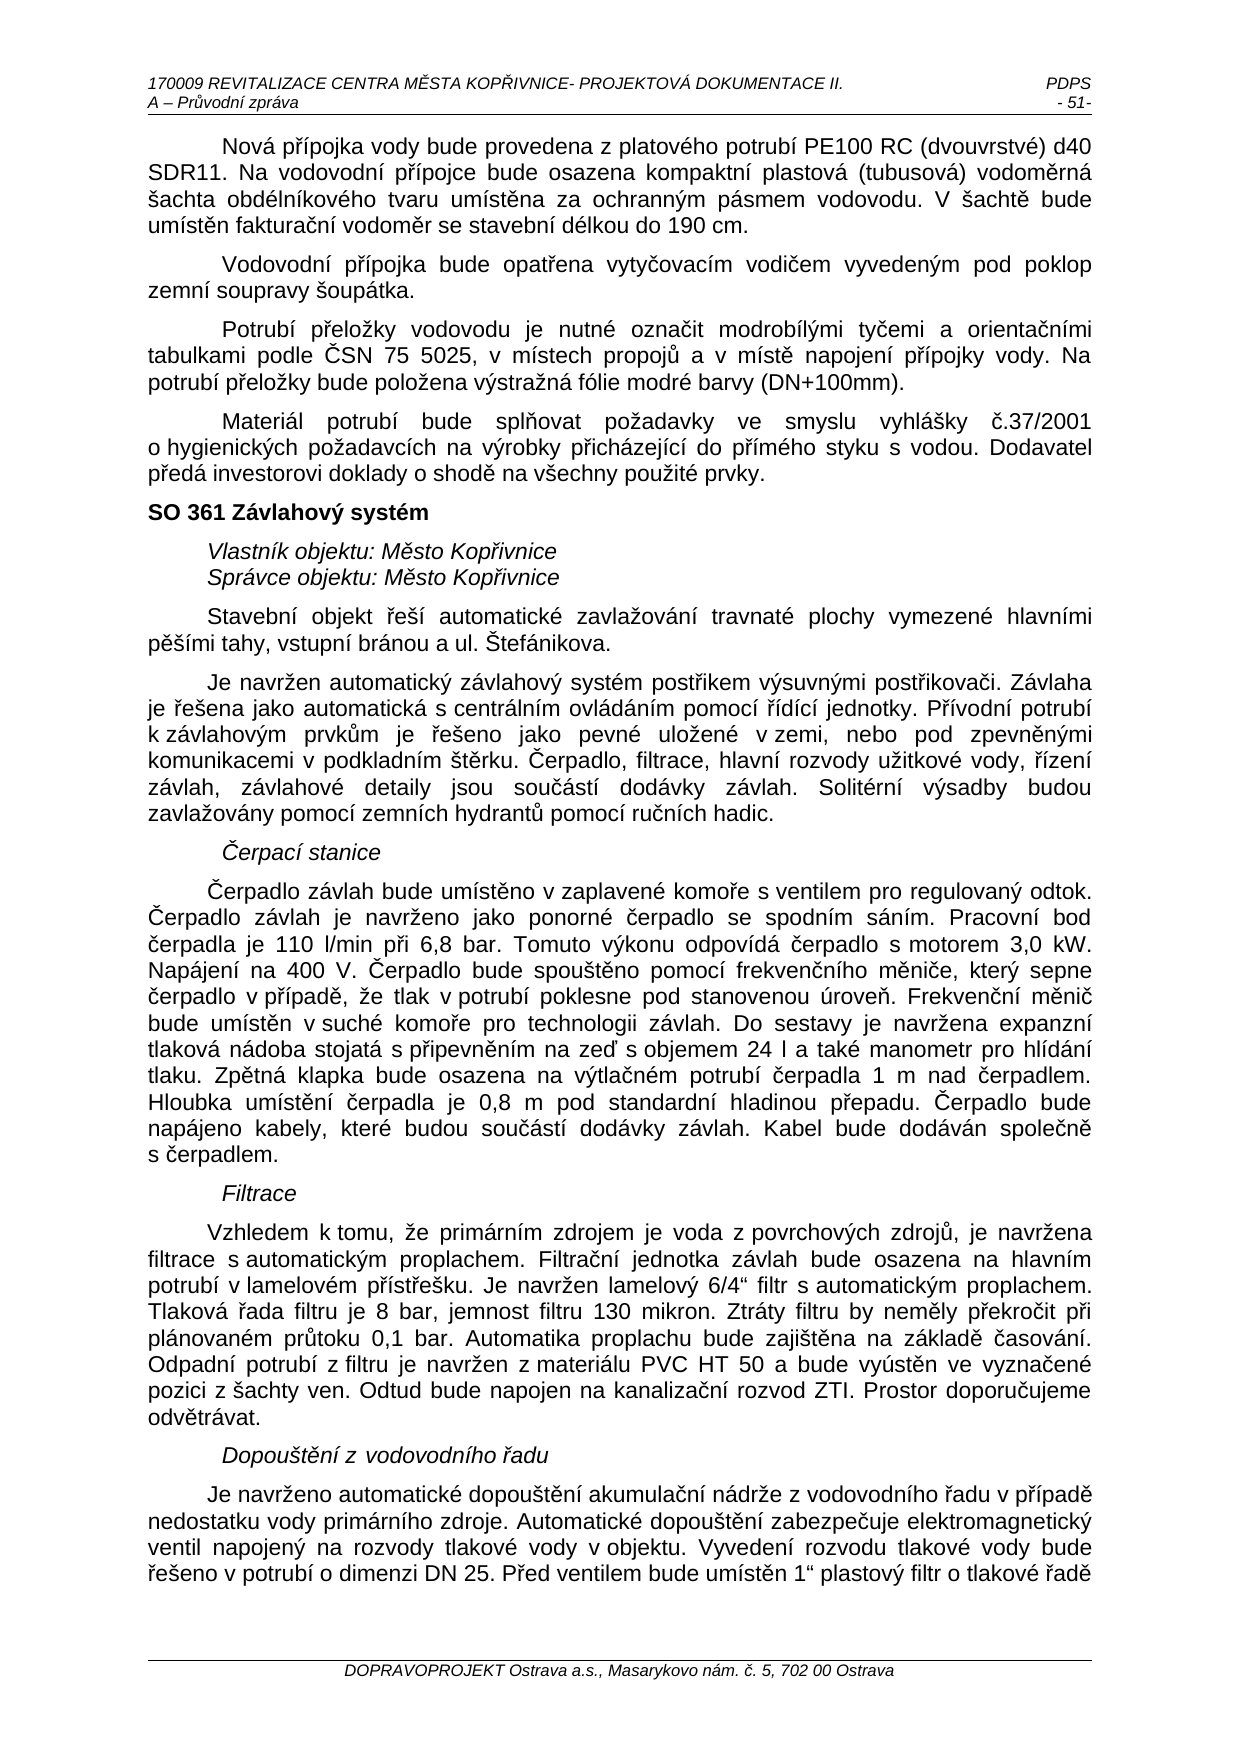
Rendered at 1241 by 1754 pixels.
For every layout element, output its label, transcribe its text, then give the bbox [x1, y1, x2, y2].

text Vodovodní přípojka bude opatřena vytyčovacím vodičem vyvedeným pod poklop zemní soupravy šoupátka. [148, 251, 1092, 303]
text SO 361 Závlahový systém [148, 499, 1092, 526]
text Materiál potrubí bude splňovat požadavky ve smyslu vyhlášky č.37/2001 o hygienických požadavcích na výrobky přicházející do přímého styku s vodou. Dodavatel předá investorovi doklady o shodě na všechny použité prvky. [148, 408, 1092, 487]
text Filtrace [148, 1180, 1092, 1207]
text Vlastník objektu: Město Kopřivnice [148, 538, 1092, 564]
text Potrubí přeložky vodovodu je nutné označit modrobílými tyčemi a orientačními tabulkami podle ČSN 75 5025, v místech propojů a v místě napojení přípojky vody. Na potrubí přeložky bude položena výstražná fólie modré barvy (DN+100mm). [148, 316, 1092, 395]
text Je navržen automatický závlahový systém postřikem výsuvnými postřikovači. Závlaha je řešena jako automatická s centrálním ovládáním pomocí řídící jednotky. Přívodní potrubí k závlahovým prvkům je řešeno jako pevné uložené v zemi, nebo pod zpevněnými komunikacemi v podkladním štěrku. Čerpadlo, filtrace, hlavní rozvody užitkové vody, řízení závlah, závlahové detaily jsou součástí dodávky závlah. Solitérní výsadby budou zavlažovány pomocí zemních hydrantů pomocí ručních hadic. [148, 668, 1092, 827]
text Správce objektu: Město Kopřivnice [148, 564, 1092, 591]
text Dopouštění z vodovodního řadu [148, 1442, 1092, 1469]
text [148, 1481, 1092, 1587]
text Nová přípojka vody bude provedena z platového potrubí PE100 RC (dvouvrstvé) d40 SDR11. Na vodovodní přípojce bude osazena kompaktní plastová (tubusová) vodoměrná šachta obdélníkového tvaru umístěna za ochranným pásmem vodovodu. V šachtě bude umístěn fakturační vodoměr se stavební délkou do 190 cm. [148, 133, 1092, 238]
text Čerpadlo závlah bude umístěno v zaplavené komoře s ventilem pro regulovaný odtok. Čerpadlo závlah je navrženo jako ponorné čerpadlo se spodním sáním. Pracovní bod čerpadla je 110 l/min při 6,8 bar. Tomuto výkonu odpovídá čerpadlo s motorem 3,0 kW. Napájení na 400 V. Čerpadlo bude spouštěno pomocí frekvenčního měniče, který sepne čerpadlo v případě, že tlak v potrubí poklesne pod stanovenou úroveň. Frekvenční měnič bude umístěn v suché komoře pro technologii závlah. Do sestavy je navržena expanzní tlaková nádoba stojatá s připevněním na zeď s objemem 24 l a také manometr pro hlídání tlaku. Zpětná klapka bude osazena na výtlačném potrubí čerpadla 1 m nad čerpadlem. Hloubka umístění čerpadla je 0,8 m pod standardní hladinou přepadu. Čerpadlo bude napájeno kabely, které budou součástí dodávky závlah. Kabel bude dodáván společně s čerpadlem. [148, 878, 1092, 1168]
text Čerpací stanice [148, 839, 1092, 865]
text Vzhledem k tomu, že primárním zdrojem je voda z povrchových zdrojů, je navržena filtrace s automatickým proplachem. Filtrační jednotka závlah bude osazena na hlavním potrubí v lamelovém přístřešku. Je navržen lamelový 6/4“ filtr s automatickým proplachem. Tlaková řada filtru je 8 bar, jemnost filtru 130 mikron. Ztráty filtru by neměly překročit při plánovaném průtoku 0,1 bar. Automatika proplachu bude zajištěna na základě časování. Odpadní potrubí z filtru je navržen z materiálu PVC HT 50 a bude vyústěn ve vyznačené pozici z šachty ven. Odtud bude napojen na kanalizační rozvod ZTI. Prostor doporučujeme odvětrávat. [148, 1219, 1092, 1430]
text Stavební objekt řeší automatické zavlažování travnaté plochy vymezené hlavními pěšími tahy, vstupní bránou a ul. Štefánikova. [148, 603, 1092, 656]
